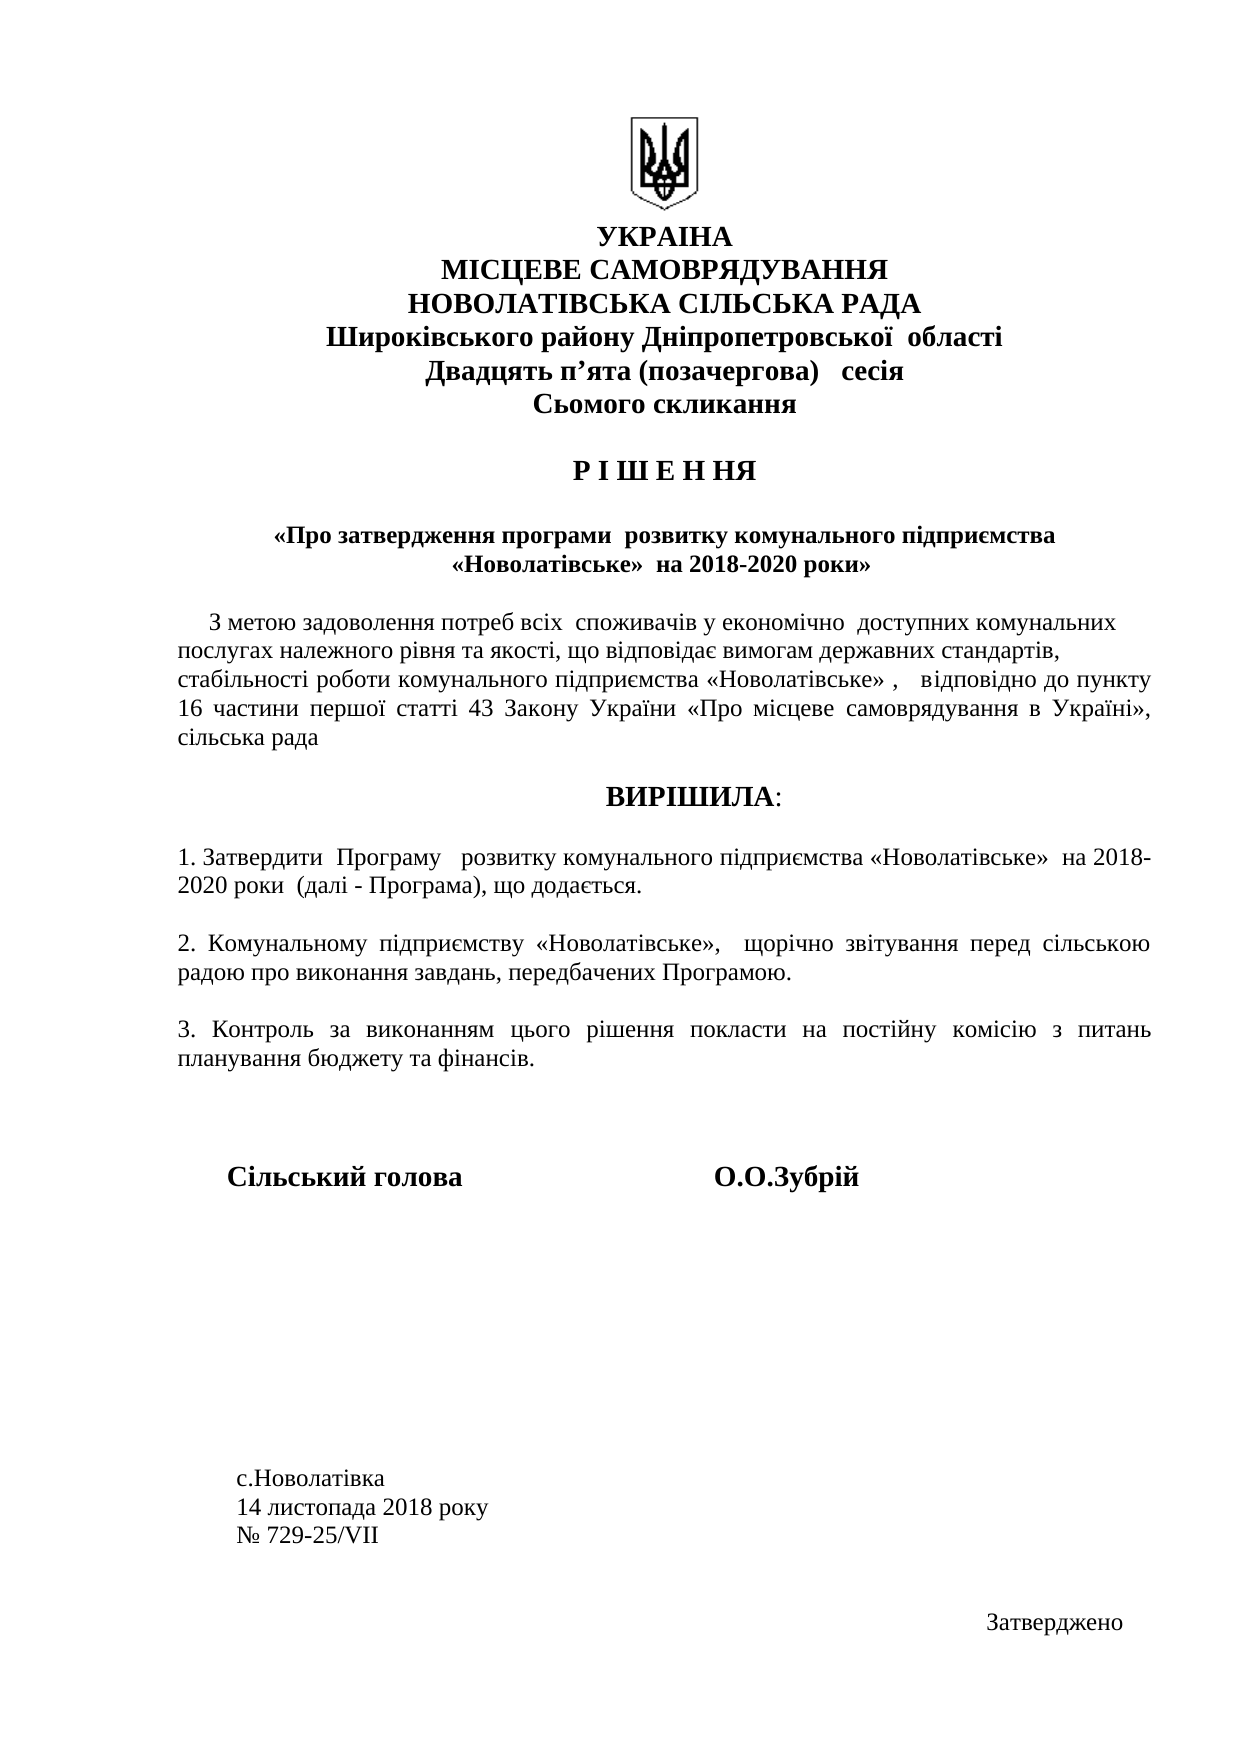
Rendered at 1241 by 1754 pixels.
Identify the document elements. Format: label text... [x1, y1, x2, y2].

table_header О.О.Зубрій [653, 1158, 1140, 1194]
text Двадцять п’ята (позачергова) сесія [177, 353, 1152, 386]
text Широківського району Дніпропетровської області [177, 319, 1152, 353]
text «Про затвердження програми розвитку комунального підприємства «Новолатівське» на 2018-2020 роки» [177, 521, 1152, 578]
text З метою задоволення потреб всіх споживачів у економічно доступних комунальних [177, 607, 1152, 636]
text Сьомого скликання [177, 386, 1152, 420]
text с.Новолатівка [177, 1463, 1152, 1492]
text УКРАІНА [177, 219, 1152, 252]
text Р І Ш Е Н НЯ [177, 453, 1152, 487]
table_header Сільський голова [166, 1158, 653, 1194]
text 14 листопада 2018 року [177, 1492, 1152, 1520]
text МІСЦЕВЕ САМОВРЯДУВАННЯ [177, 252, 1152, 286]
text № 729-25/VII [177, 1520, 1152, 1549]
text 1. Затвердити Програму розвитку комунального підприємства «Новолатівське» на 2018-2020 роки (далі - Програма), що додається. [177, 842, 1152, 899]
text стабільності роботи комунального підприємства «Новолатівське» , відповідно до пункту 16 частини першої статті 43 Закону України «Про місцеве самоврядування в Україні», сільська рада [177, 664, 1152, 751]
text 3. Контроль за виконанням цього рішення покласти на постійну комісію з питань планування бюджету та фінансів. [177, 1014, 1152, 1072]
text ВИРІШИЛА: [177, 779, 1152, 813]
text НОВОЛАТІВСЬКА СІЛЬСЬКА РАДА [177, 286, 1152, 319]
text 2. Комунальному підприємству «Новолатівське», щорічно звітування перед сільською радою про виконання завдань, передбачених Програмою. [177, 928, 1152, 985]
text послугах належного рівня та якості, що відповідає вимогам державних стандартів, [177, 636, 1152, 664]
text Затверджено [177, 1607, 1152, 1635]
